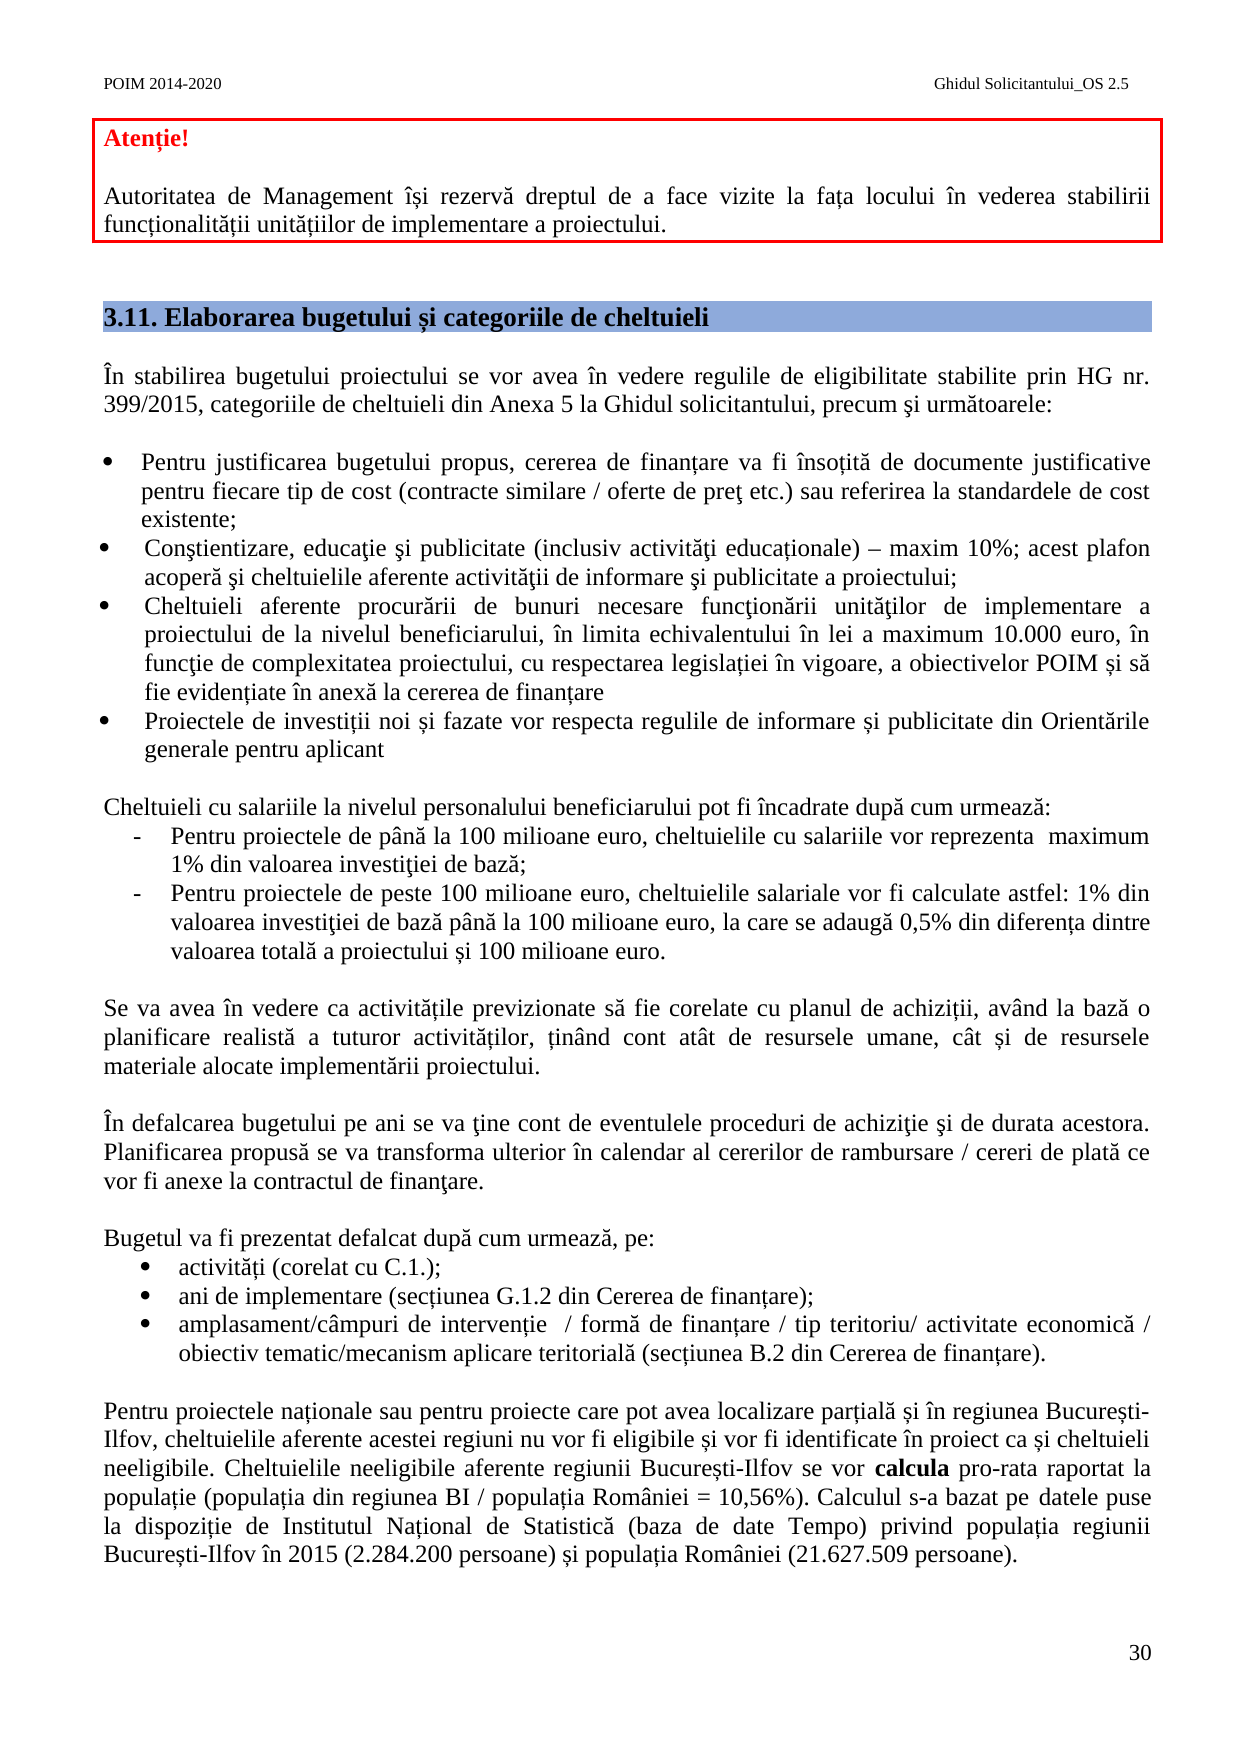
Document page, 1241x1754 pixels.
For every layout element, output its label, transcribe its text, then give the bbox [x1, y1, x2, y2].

text Cheltuieli cu salariile la nivelul personalului beneficiarului pot fi încadrate după cum urmează: [103, 792, 1152, 821]
list amplasament/câmpuri de intervenție / formă de finanțare / tip teritoriu/ activitate economică / obiectiv tematic/mecanism aplicare teritorială (secțiunea B.2 din Cererea de finanțare). [141, 1309, 1152, 1367]
text În stabilirea bugetului proiectului se vor avea în vedere regulile de eligibilitate stabilite prin HG nr. 399/2015, categoriile de cheltuieli din Anexa 5 la Ghidul solicitantului, precum şi următoarele: [103, 361, 1152, 418]
subtitle 3.11. Elaborarea bugetului și categoriile de cheltuieli [103, 301, 1152, 332]
text Bugetul va fi prezentat defalcat după cum urmează, pe: [103, 1223, 1152, 1252]
text Atenție! [95, 121, 1160, 152]
list Cheltuieli aferente procurării de bunuri necesare funcţionării unităţilor de implementare a proiectului de la nivelul beneficiarului, în limita echivalentului în lei a maximum 10.000 euro, în funcţie de complexitatea proiectului, cu respectarea legislației în vigoare, a obiectivelor POIM și să fie evidențiate în anexă la cererea de finanțare [100, 591, 1152, 706]
list Conştientizare, educaţie şi publicitate (inclusiv activităţi educaționale) – maxim 10%; acest plafon acoperă şi cheltuielile aferente activităţii de informare şi publicitate a proiectului; [100, 533, 1152, 591]
list activități (corelat cu C.1.); [141, 1252, 1152, 1281]
text Pentru proiectele naționale sau pentru proiecte care pot avea localizare parțială și în regiunea București-Ilfov, cheltuielile aferente acestei regiuni nu vor fi eligibile și vor fi identificate în proiect ca și cheltuieli neeligibile. Cheltuielile neeligibile aferente regiunii București-Ilfov se vor calcula pro-rata raportat la populație (populația din regiunea BI / populația României = 10,56%). Calculul s-a bazat pe datele puse la dispoziție de Institutul Național de Statistică (baza de date Tempo) privind populația regiunii București-Ilfov în 2015 (2.284.200 persoane) și populația României (21.627.509 persoane). [103, 1396, 1152, 1568]
text Se va avea în vedere ca activitățile previzionate să fie corelate cu planul de achiziții, având la bază o planificare realistă a tuturor activităților, ținând cont atât de resursele umane, cât și de resursele materiale alocate implementării proiectului. [103, 993, 1152, 1079]
list Pentru proiectele de peste 100 milioane euro, cheltuielile salariale vor fi calculate astfel: 1% din valoarea investiţiei de bază până la 100 milioane euro, la care se adaugă 0,5% din diferența dintre valoarea totală a proiectului și 100 milioane euro. [133, 878, 1152, 964]
list Pentru proiectele de până la 100 milioane euro, cheltuielile cu salariile vor reprezenta maximum 1% din valoarea investiţiei de bază; [133, 821, 1152, 878]
text Autoritatea de Management își rezervă dreptul de a face vizite la fața locului în vederea stabilirii funcționalității unitățiilor de implementare a proiectului. [95, 176, 1160, 240]
list Pentru justificarea bugetului propus, cererea de finanțare va fi însoțită de documente justificative pentru fiecare tip de cost (contracte similare / oferte de preţ etc.) sau referirea la standardele de cost existente; [103, 447, 1152, 533]
list ani de implementare (secțiunea G.1.2 din Cererea de finanțare); [141, 1281, 1152, 1309]
list Proiectele de investiții noi și fazate vor respecta regulile de informare și publicitate din Orientările generale pentru aplicant [100, 706, 1152, 763]
text În defalcarea bugetului pe ani se va ţine cont de eventulele proceduri de achiziţie şi de durata acestora. Planificarea propusă se va transforma ulterior în calendar al cererilor de rambursare / cereri de plată ce vor fi anexe la contractul de finanţare. [103, 1108, 1152, 1194]
